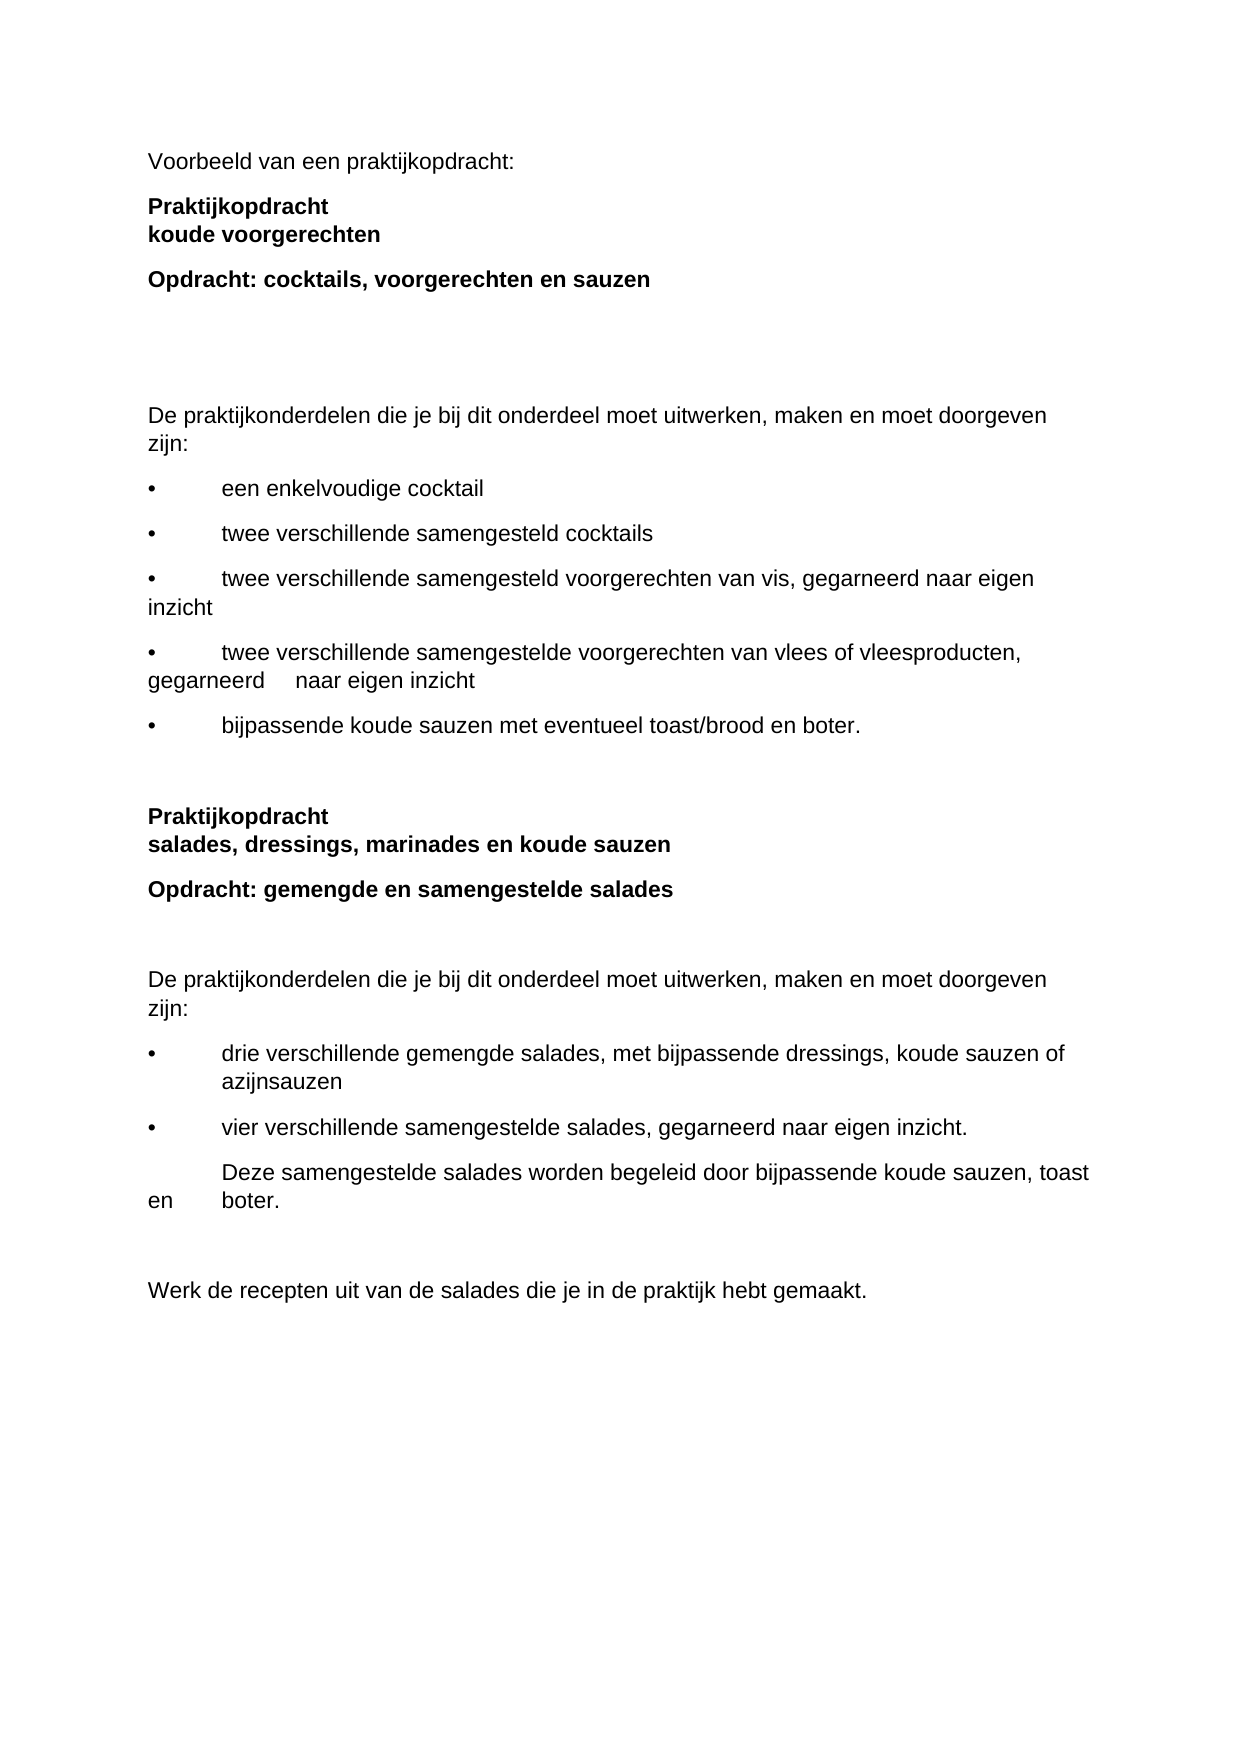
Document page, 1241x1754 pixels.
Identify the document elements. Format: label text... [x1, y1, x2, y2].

text • bijpassende koude sauzen met eventueel toast/brood en boter. [148, 712, 1093, 739]
text Opdracht: cocktails, voorgerechten en sauzen [148, 266, 1093, 293]
text Opdracht: gemengde en samengestelde salades [148, 876, 1093, 902]
text • drie verschillende gemengde salades, met bijpassende dressings, koude sauzen of azijnsauzen [148, 1040, 1093, 1095]
text Praktijkopdracht koude voorgerechten [148, 193, 1093, 247]
text Werk de recepten uit van de salades die je in de praktijk hebt gemaakt. [148, 1277, 1093, 1303]
text • vier verschillende samengestelde salades, gegarneerd naar eigen inzicht. [148, 1113, 1093, 1140]
text De praktijkonderdelen die je bij dit onderdeel moet uitwerken, maken en moet doorgeven zijn: [148, 402, 1093, 456]
text • een enkelvoudige cocktail [148, 475, 1093, 501]
text Voorbeeld van een praktijkopdracht: [148, 148, 1093, 174]
text • twee verschillende samengesteld cocktails [148, 520, 1093, 547]
text • twee verschillende samengestelde voorgerechten van vlees of vleesproducten, gegarneerd naar eigen inzicht [148, 639, 1093, 694]
text • twee verschillende samengesteld voorgerechten van vis, gegarneerd naar eigen inzicht [148, 565, 1093, 620]
text De praktijkonderdelen die je bij dit onderdeel moet uitwerken, maken en moet doorgeven zijn: [148, 966, 1093, 1021]
text Praktijkopdracht salades, dressings, marinades en koude sauzen [148, 803, 1093, 857]
text Deze samengestelde salades worden begeleid door bijpassende koude sauzen, toast en boter. [148, 1158, 1093, 1213]
